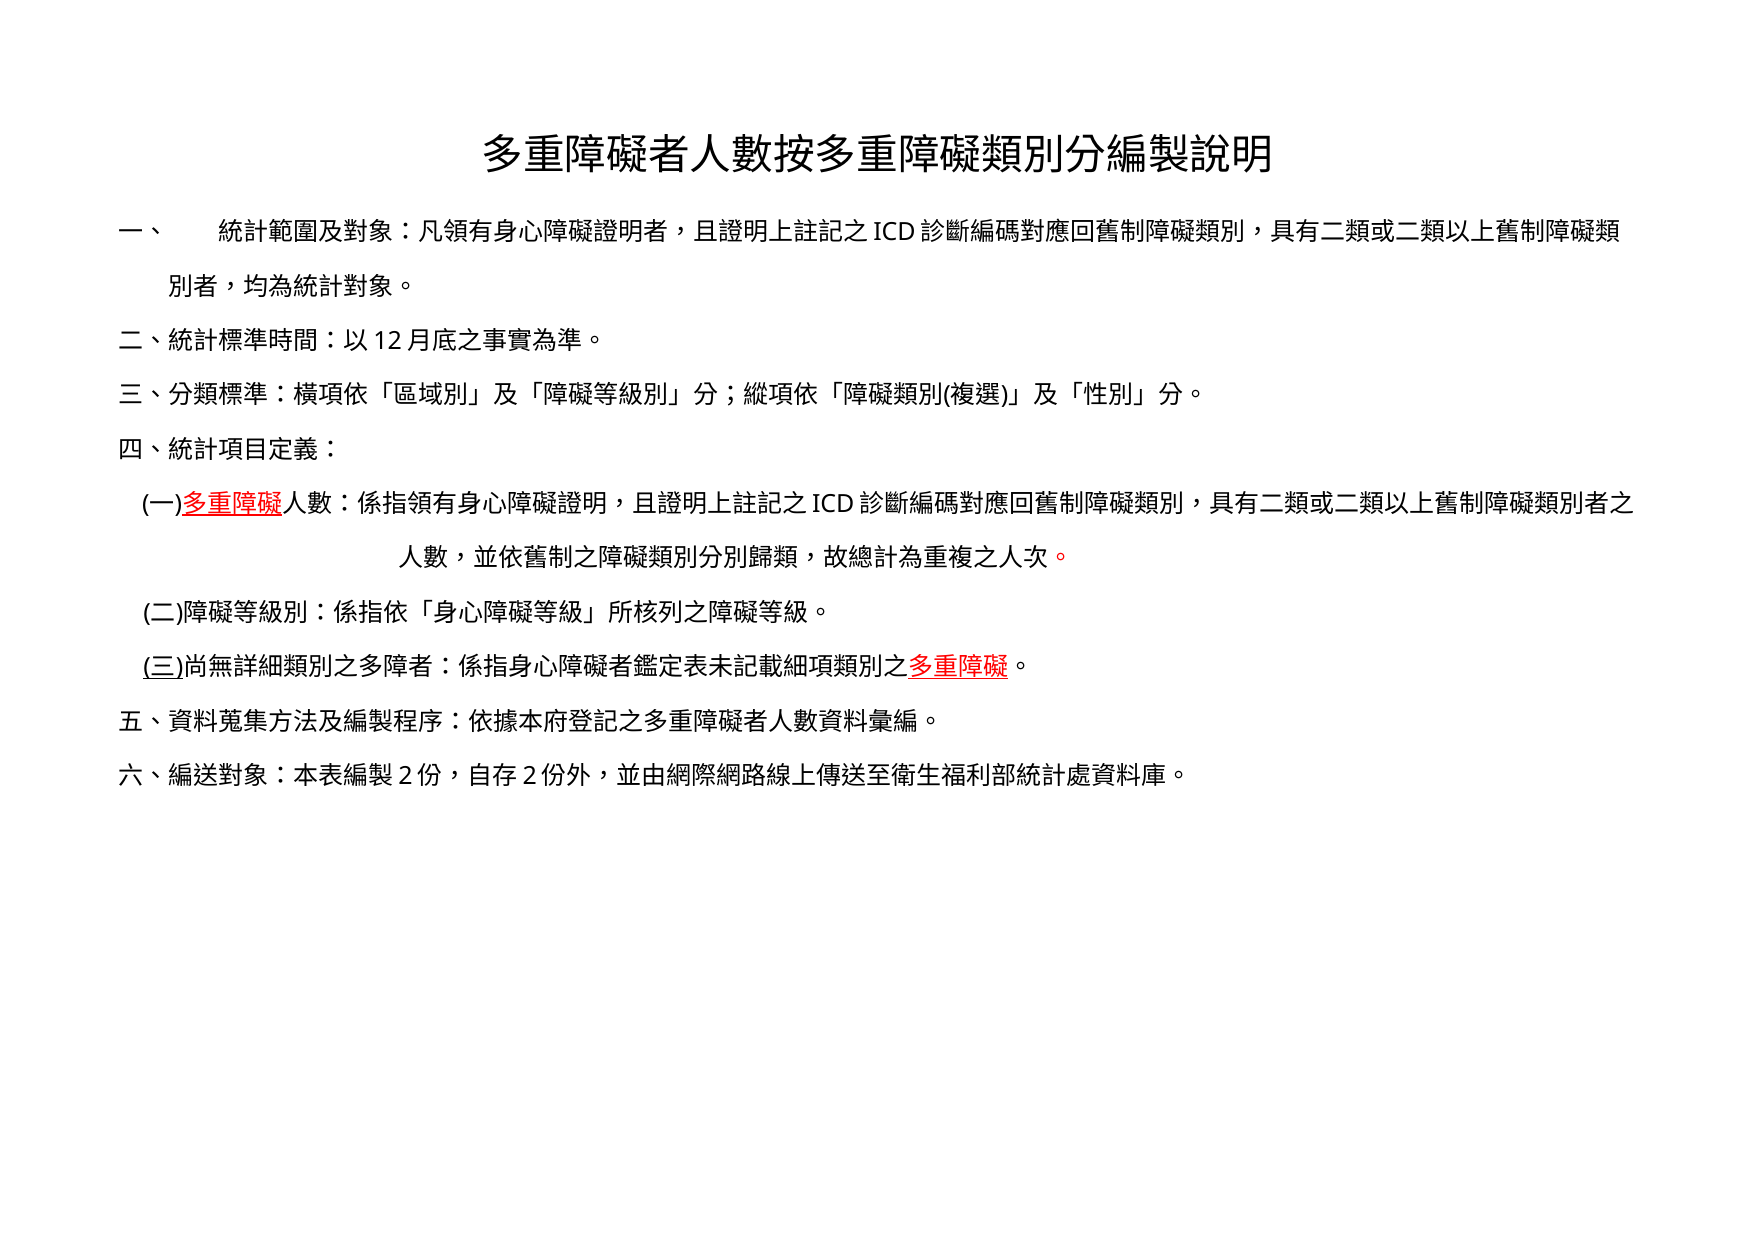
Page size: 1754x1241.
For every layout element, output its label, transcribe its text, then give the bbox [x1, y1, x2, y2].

text 四、統計項目定義： [118, 429, 1636, 465]
text 六、編送對象：本表編製2份，自存2份外，並由網際網路線上傳送至衛生福利部統計處資料庫。 [118, 755, 1636, 792]
list 統計範圍及對象：凡領有身心障礙證明者，且證明上註記之ICD診斷編碼對應回舊制障礙類別，具有二類或二類以上舊制障礙類別者，均為統計對象。 [118, 212, 1636, 302]
text 二、統計標準時間：以12月底之事實為準。 [118, 320, 1636, 357]
text 五、資料蒐集方法及編製程序：依據本府登記之多重障礙者人數資料彙編。 [118, 701, 1636, 737]
text (二)障礙等級別：係指依「身心障礙等級」所核列之障礙等級。 [143, 592, 1636, 628]
text 多重障礙者人數按多重障礙類別分編製說明 [118, 121, 1636, 182]
text 三、分類標準：橫項依「區域別」及「障礙等級別」分；縱項依「障礙類別(複選)」及「性別」分。 [118, 375, 1636, 411]
text (一)多重障礙人數：係指領有身心障礙證明，且證明上註記之ICD診斷編碼對應回舊制障礙類別，具有二類或二類以上舊制障礙類別者之人數，並依舊制之障礙類別分別歸類，故總計為重複之人次。 [142, 483, 1636, 574]
text (三)尚無詳細類別之多障者：係指身心障礙者鑑定表未記載細項類別之多重障礙。 [143, 647, 1636, 683]
